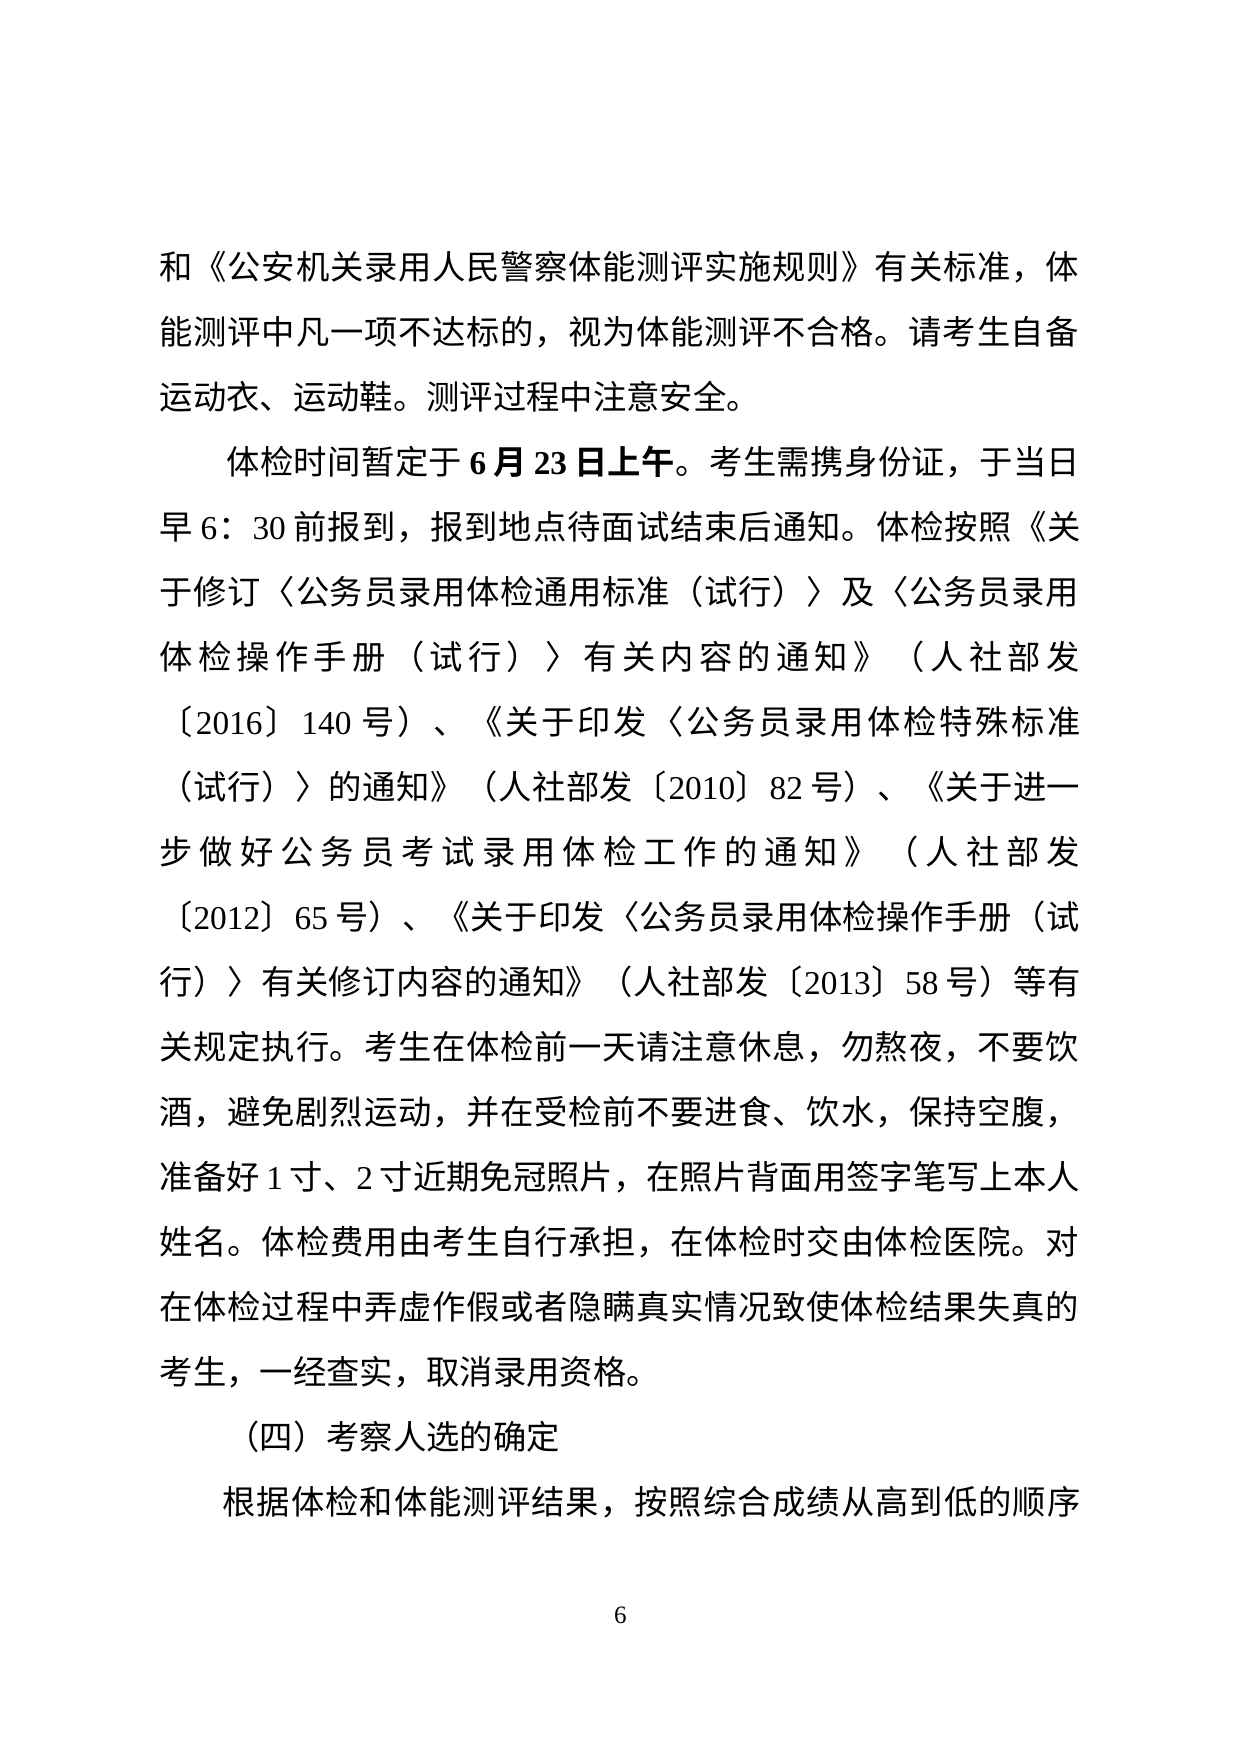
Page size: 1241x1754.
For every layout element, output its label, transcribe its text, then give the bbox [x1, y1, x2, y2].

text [159, 233, 1081, 428]
text （四）考察人选的确定 [159, 1403, 1081, 1468]
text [159, 1468, 1081, 1533]
text 体检时间暂定于6月23日上午。考生需携身份证，于当日早6：30前报到，报到地点待面试结束后通知。体检按照《关于修订〈公务员录用体检通用标准（试行）〉及〈公务员录用体检操作手册（试行）〉有关内容的通知》（人社部发〔2016〕140号）、《关于印发〈公务员录用体检特殊标准（试行）〉的通知》（人社部发〔2010〕82号）、《关于进一步做好公务员考试录用体检工作的通知》（人社部发〔2012〕65号）、《关于印发〈公务员录用体检操作手册（试行）〉有关修订内容的通知》（人社部发〔2013〕58号）等有关规定执行。考生在体检前一天请注意休息，勿熬夜，不要饮酒，避免剧烈运动，并在受检前不要进食、饮水，保持空腹，准备好1寸、2寸近期免冠照片，在照片背面用签字笔写上本人姓名。体检费用由考生自行承担，在体检时交由体检医院。对在体检过程中弄虚作假或者隐瞒真实情况致使体检结果失真的考生，一经查实，取消录用资格。 [159, 428, 1081, 1403]
